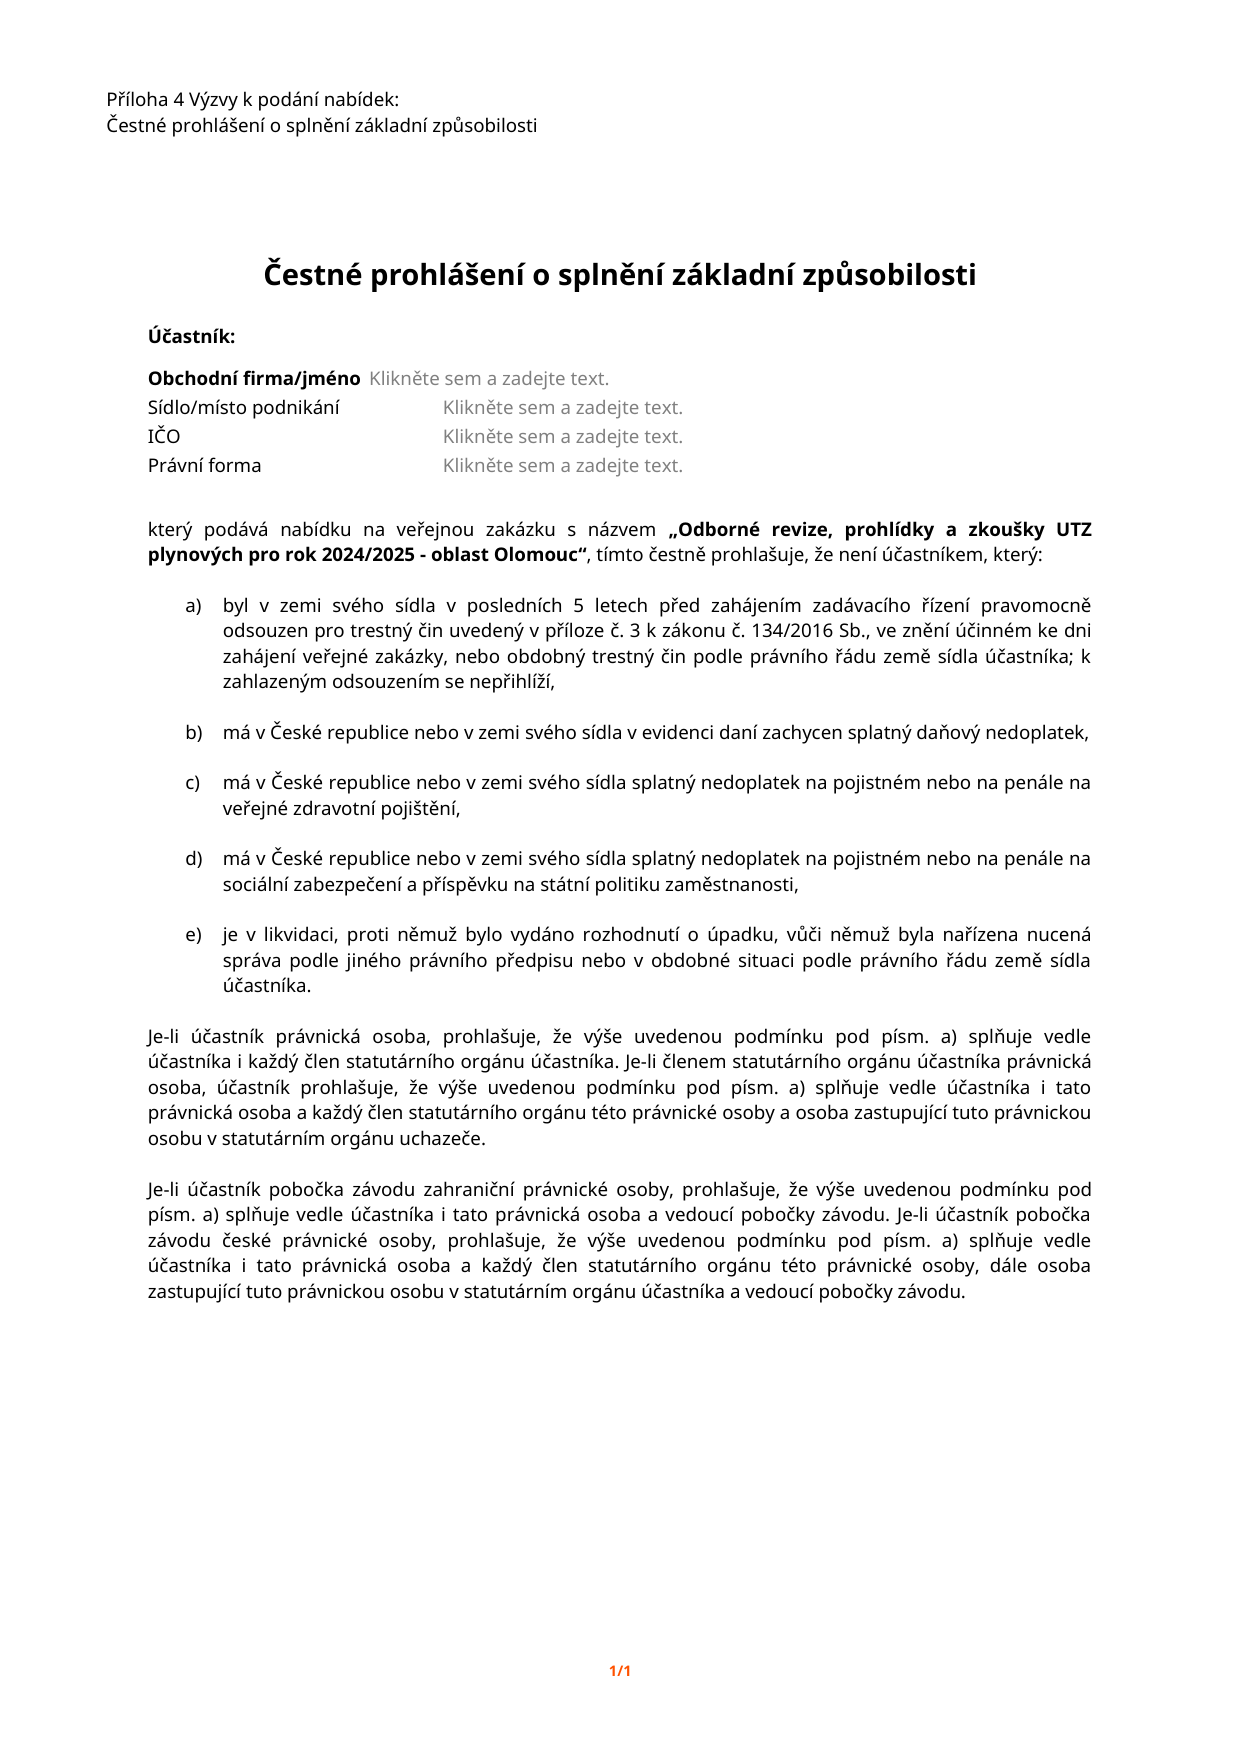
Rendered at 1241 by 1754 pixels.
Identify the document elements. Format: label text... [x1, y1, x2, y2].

text Obchodní firma/jméno [148, 362, 1093, 391]
list má v České republice nebo v zemi svého sídla splatný nedoplatek na pojistném nebo na penále na sociální zabezpečení a příspěvku na státní politiku zaměstnanosti, [185, 846, 1093, 897]
list má v České republice nebo v zemi svého sídla splatný nedoplatek na pojistném nebo na penále na veřejné zdravotní pojištění, [185, 769, 1093, 821]
text který podává nabídku na veřejnou zakázku s názvem „Odborné revize, prohlídky a zkoušky UTZ plynových pro rok 2024/2025 - oblast Olomouc“, tímto čestně prohlašuje, že není účastníkem, který: [148, 516, 1093, 567]
text Právní forma [148, 449, 1093, 478]
list je v likvidaci, proti němuž bylo vydáno rozhodnutí o úpadku, vůči němuž byla nařízena nucená správa podle jiného právního předpisu nebo v obdobné situaci podle právního řádu země sídla účastníka. [185, 922, 1093, 998]
text Je-li účastník pobočka závodu zahraniční právnické osoby, prohlašuje, že výše uvedenou podmínku pod písm. a) splňuje vedle účastníka i tato právnická osoba a vedoucí pobočky závodu. Je-li účastník pobočka závodu české právnické osoby, prohlašuje, že výše uvedenou podmínku pod písm. a) splňuje vedle účastníka i tato právnická osoba a každý člen statutárního orgánu této právnické osoby, dále osoba zastupující tuto právnickou osobu v statutárním orgánu účastníka a vedoucí pobočky závodu. [148, 1176, 1093, 1304]
list byl v zemi svého sídla v posledních 5 letech před zahájením zadávacího řízení pravomocně odsouzen pro trestný čin uvedený v příloze č. 3 k zákonu č. 134/2016 Sb., ve znění účinném ke dni zahájení veřejné zakázky, nebo obdobný trestný čin podle právního řádu země sídla účastníka; k zahlazeným odsouzením se nepřihlíží, [185, 592, 1093, 694]
text Sídlo/místo podnikání [148, 391, 1093, 420]
text Je-li účastník právnická osoba, prohlašuje, že výše uvedenou podmínku pod písm. a) splňuje vedle účastníka i každý člen statutárního orgánu účastníka. Je-li členem statutárního orgánu účastníka právnická osoba, účastník prohlašuje, že výše uvedenou podmínku pod písm. a) splňuje vedle účastníka i tato právnická osoba a každý člen statutárního orgánu této právnické osoby a osoba zastupující tuto právnickou osobu v statutárním orgánu uchazeče. [148, 1023, 1093, 1151]
title Čestné prohlášení o splnění základní způsobilosti [148, 254, 1093, 293]
text IČO [148, 420, 1093, 449]
text Účastník: [148, 318, 1093, 349]
list má v České republice nebo v zemi svého sídla v evidenci daní zachycen splatný daňový nedoplatek, [185, 719, 1093, 744]
